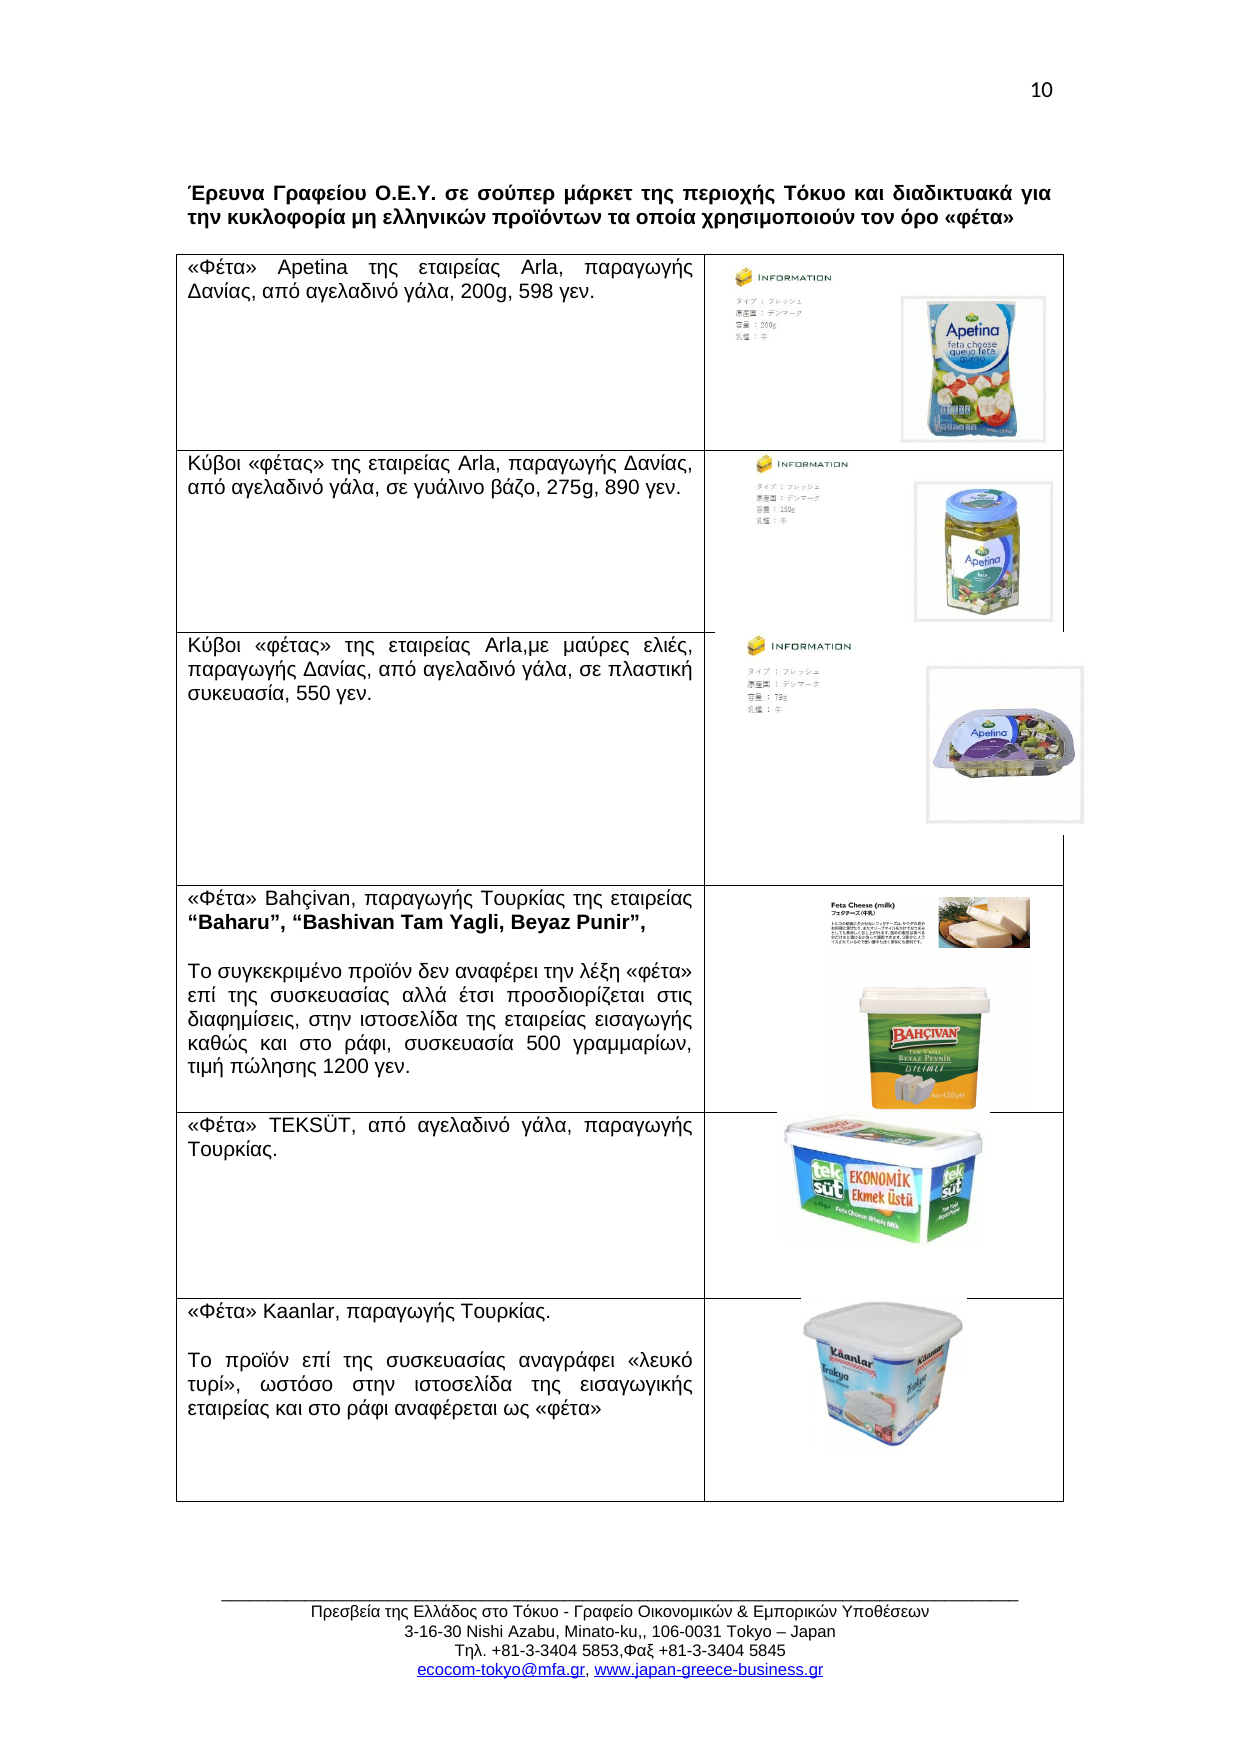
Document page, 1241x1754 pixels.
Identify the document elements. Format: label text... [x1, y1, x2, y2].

table_header [705, 255, 1063, 450]
table_cell [705, 1113, 1063, 1297]
table_cell «Φέτα» Bahçivan, παραγωγής Τουρκίας της εταιρείας “Baharu”, “Bashivan Tam Yagli, Beyaz Punir”, Το συγκεκριμένο προϊόν δεν αναφέρει την λέξη «φέτα» επί της συσκευασίας αλλά έτσι προσδιορίζεται στις διαφημίσεις, στην ιστοσελίδα της εταιρείας εισαγωγής καθώς και στο ράφι, συσκευασία 500 γραμμαρίων, τιμή πώλησης 1200 γεν. [177, 886, 704, 1112]
table_cell Κύβοι «φέτας» της εταιρείας Arla, παραγωγής Δανίας, από αγελαδινό γάλα, σε γυάλινο βάζο, 275g, 890 γεν. [177, 451, 704, 632]
table_cell [705, 886, 1063, 1112]
table_cell Κύβοι «φέτας» της εταιρείας Arla,με μαύρες ελιές, παραγωγής Δανίας, από αγελαδινό γάλα, σε πλαστική συκευασία, 550 γεν. [177, 633, 704, 884]
table_cell [705, 633, 1063, 884]
table_cell [705, 1299, 1063, 1501]
picture [777, 1112, 990, 1248]
table_cell «Φέτα» TEKSÜT, από αγελαδινό γάλα, παραγωγής Τουρκίας. [177, 1113, 704, 1297]
table_cell [705, 451, 1063, 632]
text Έρευνα Γραφείου Ο.Ε.Υ. σε σούπερ μάρκετ της περιοχής Τόκυο και διαδικτυακά για την κυκλοφορία μη ελληνικών προϊόντων τα οποία χρησιμοποιούν τον όρο «φέτα» [187, 181, 1053, 229]
table_cell «Φέτα» Kaanlar, παραγωγής Τουρκίας. Το προϊόν επί της συσκευασίας αναγράφει «λευκό τυρί», ωστόσο στην ιστοσελίδα της εισαγωγικής εταιρείας και στο ράφι αναφέρεται ως «φέτα» [177, 1299, 704, 1501]
table_header «Φέτα» Apetina της εταιρείας Arla, παραγωγής Δανίας, από αγελαδινό γάλα, 200g, 598 γεν. [177, 255, 704, 450]
picture [801, 1298, 967, 1451]
picture [715, 632, 1096, 835]
